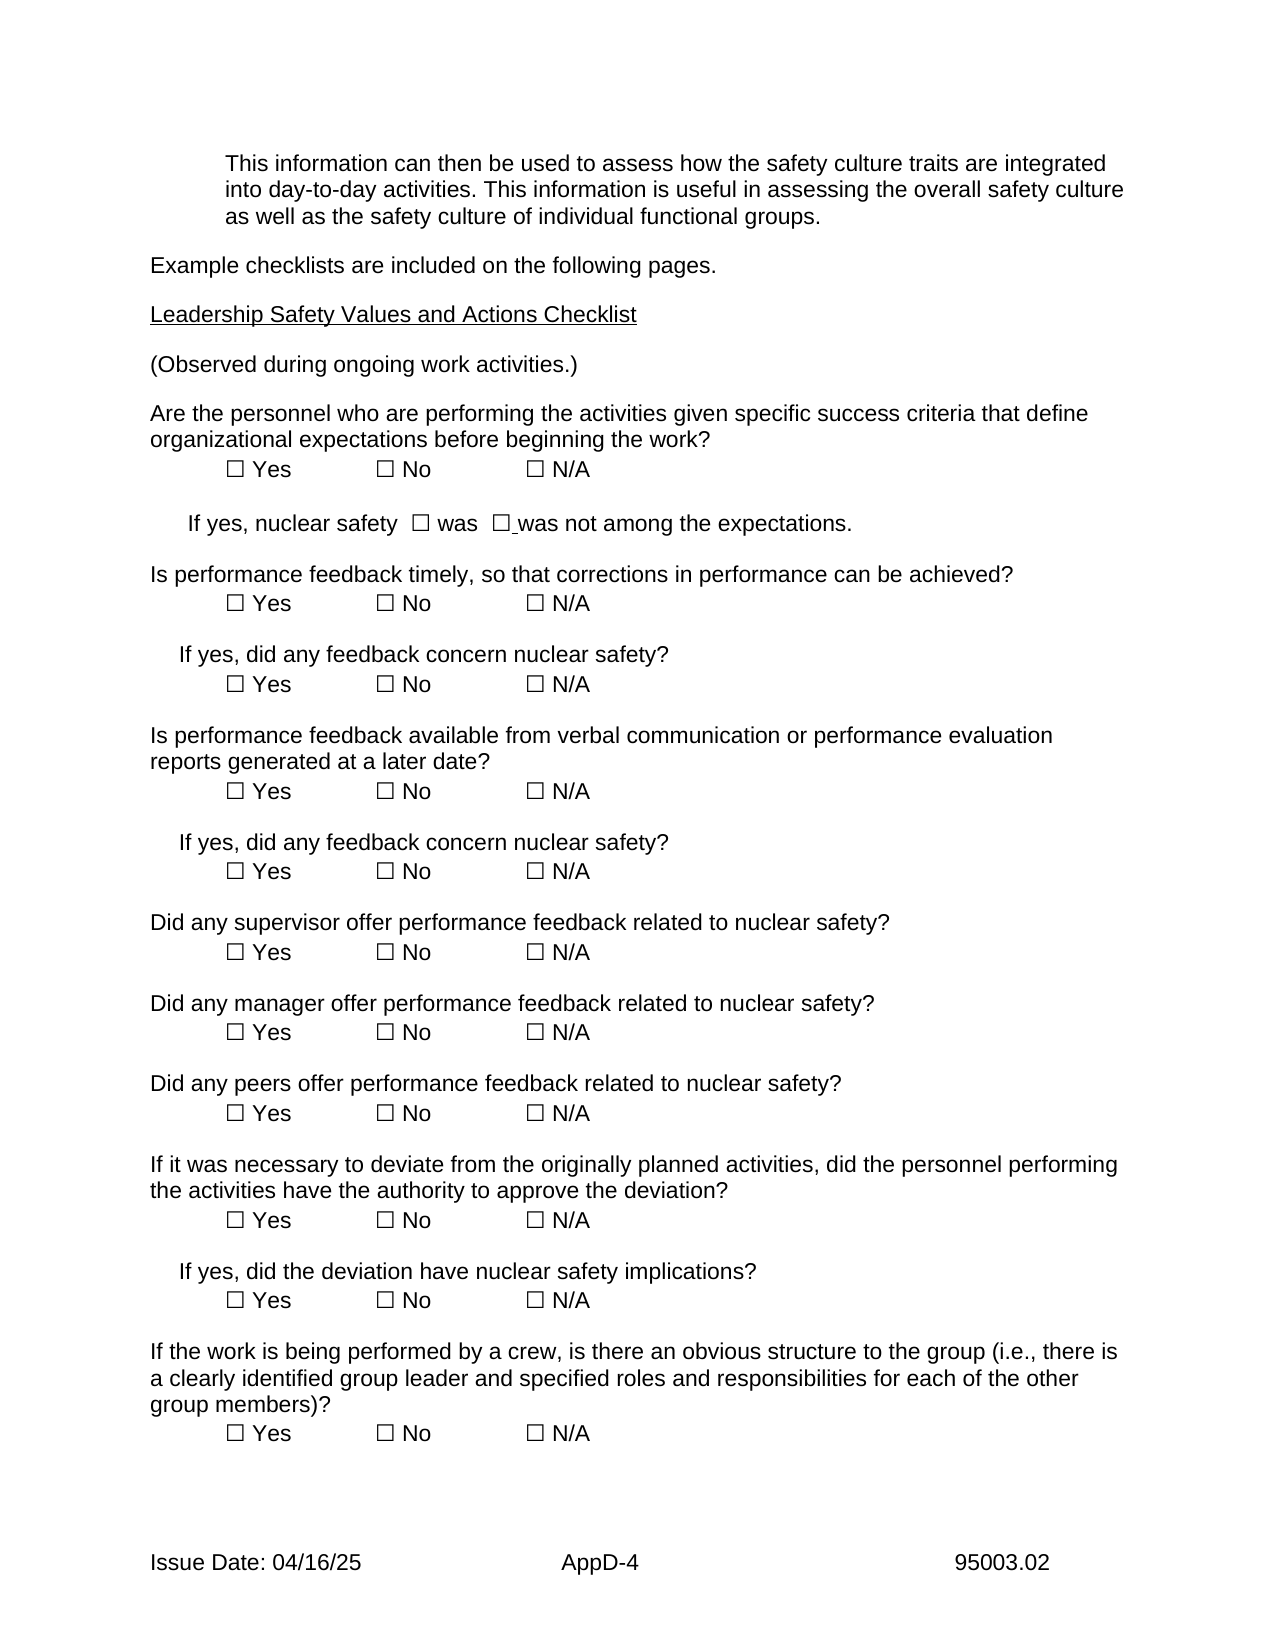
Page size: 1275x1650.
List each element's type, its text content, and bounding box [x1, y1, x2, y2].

text Did any peers offer performance feedback related to nuclear safety? [150, 1070, 1125, 1097]
subtitle Leadership Safety Values and Actions Checklist [150, 301, 1125, 328]
text This information can then be used to assess how the safety culture traits are integrated into day-to-day activities. This information is useful in assessing the overall safety culture as well as the safety culture of individual functional groups. [225, 150, 1125, 229]
text Yes No N/A [225, 1284, 1125, 1315]
text If yes, did the deviation have nuclear safety implications? [150, 1258, 1125, 1284]
text Did any supervisor offer performance feedback related to nuclear safety? [150, 909, 1125, 936]
text Yes No N/A [225, 855, 1125, 886]
text Yes No N/A [225, 668, 1125, 699]
text Are the personnel who are performing the activities given specific success criteria that define organizational expectations before beginning the work? [150, 400, 1125, 452]
text If it was necessary to deviate from the originally planned activities, did the personnel performing the activities have the authority to approve the deviation? [150, 1151, 1125, 1203]
text Is performance feedback available from verbal communication or performance evaluation reports generated at a later date? [150, 722, 1125, 774]
text (Observed during ongoing work activities.) [150, 351, 1125, 377]
text If yes, did any feedback concern nuclear safety? [150, 829, 1125, 855]
text Did any manager offer performance feedback related to nuclear safety? [150, 990, 1125, 1016]
text Yes No N/A [225, 1016, 1125, 1047]
text Yes No N/A [150, 587, 1125, 618]
text Is performance feedback timely, so that corrections in performance can be achieved? [150, 561, 1125, 587]
text If yes, nuclear safety was was not among the expectations. [187, 507, 1125, 538]
text If yes, did any feedback concern nuclear safety? [150, 641, 1125, 668]
text Yes No N/A [225, 452, 1125, 484]
text Example checklists are included on the following pages. [150, 252, 1125, 278]
text Yes No N/A [225, 774, 1125, 806]
text Yes No N/A [225, 936, 1125, 967]
text Yes No N/A [225, 1097, 1125, 1128]
text If the work is being performed by a crew, is there an obvious structure to the group (i.e., there is a clearly identified group leader and specified roles and responsibilities for each of the other group members)? [150, 1338, 1125, 1417]
text Yes No N/A [225, 1203, 1125, 1235]
text Yes No N/A [225, 1417, 1125, 1448]
